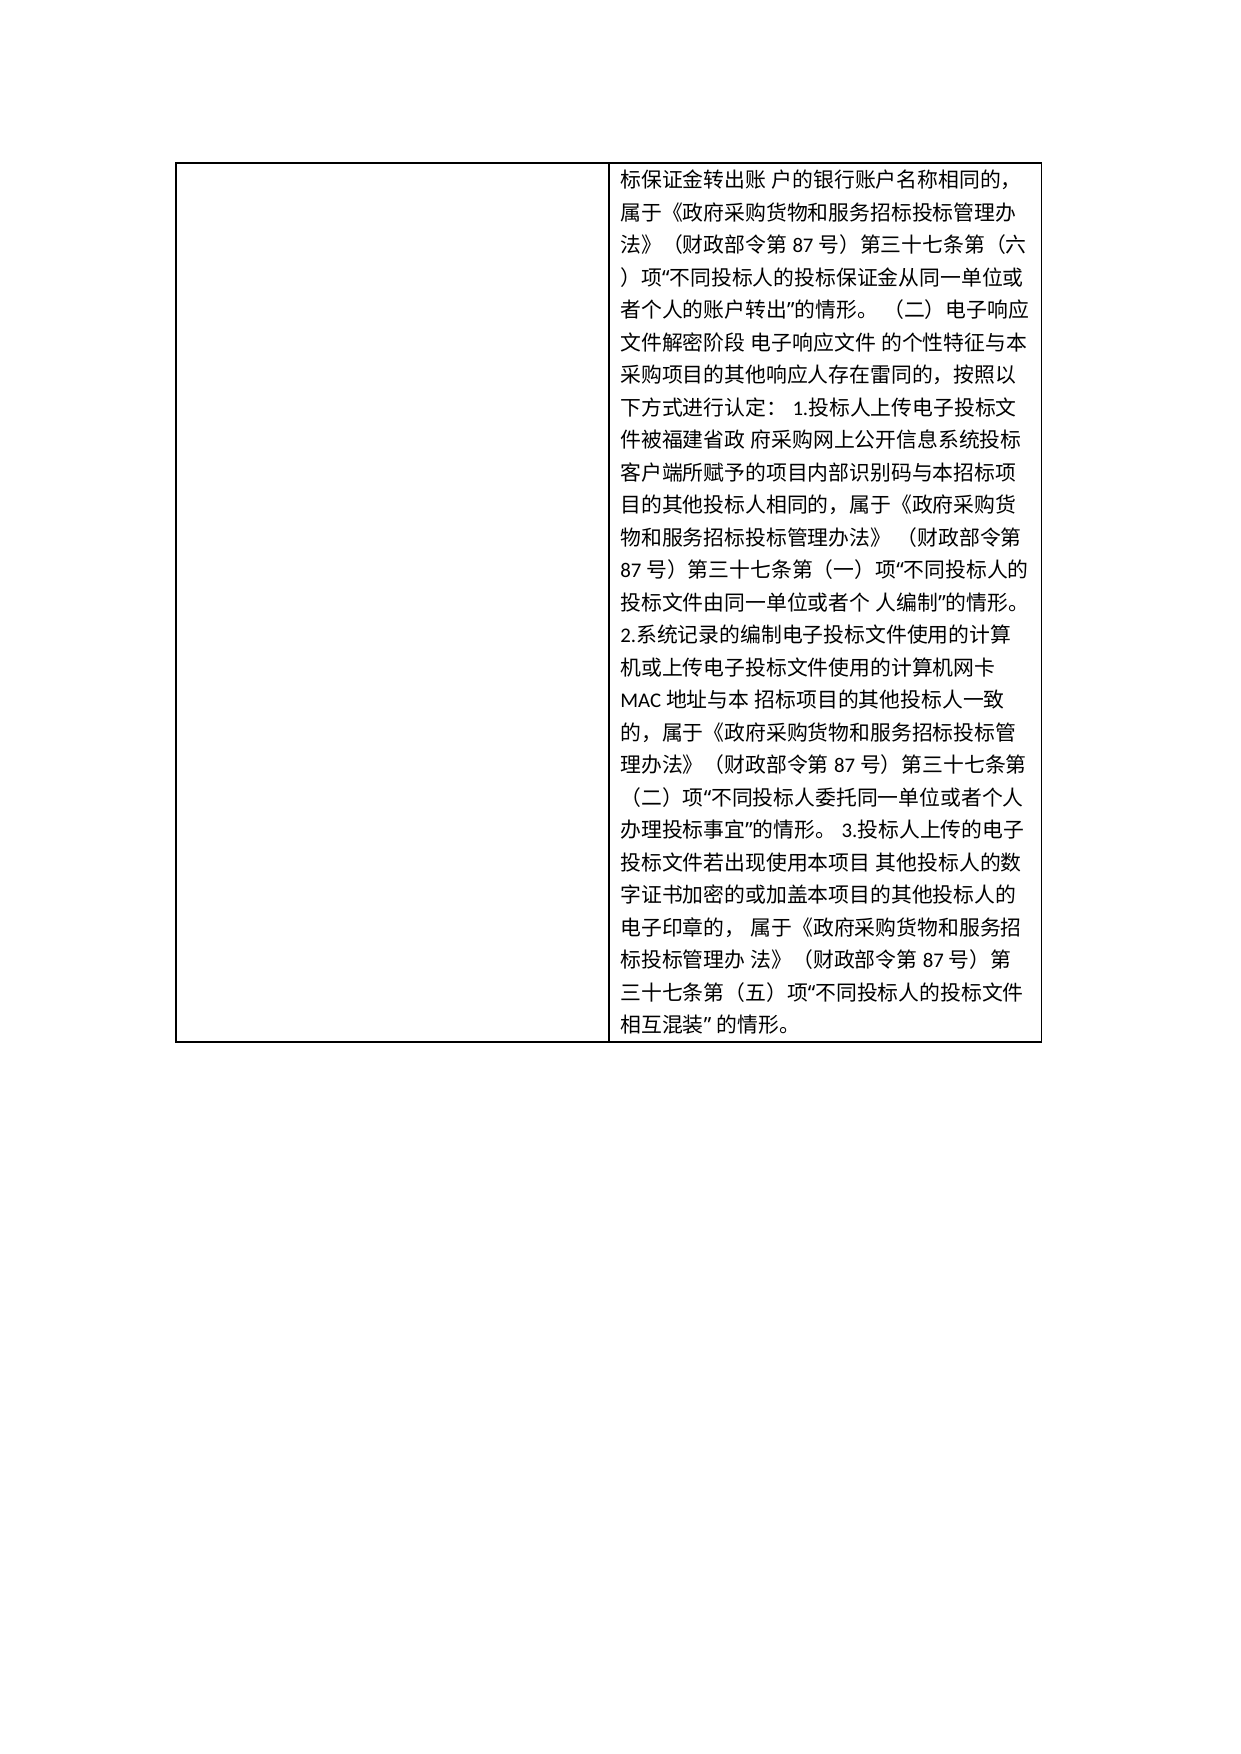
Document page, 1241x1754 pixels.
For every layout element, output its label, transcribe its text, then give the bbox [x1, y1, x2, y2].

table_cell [610, 164, 1041, 1041]
table_cell 1 [177, 164, 608, 1041]
